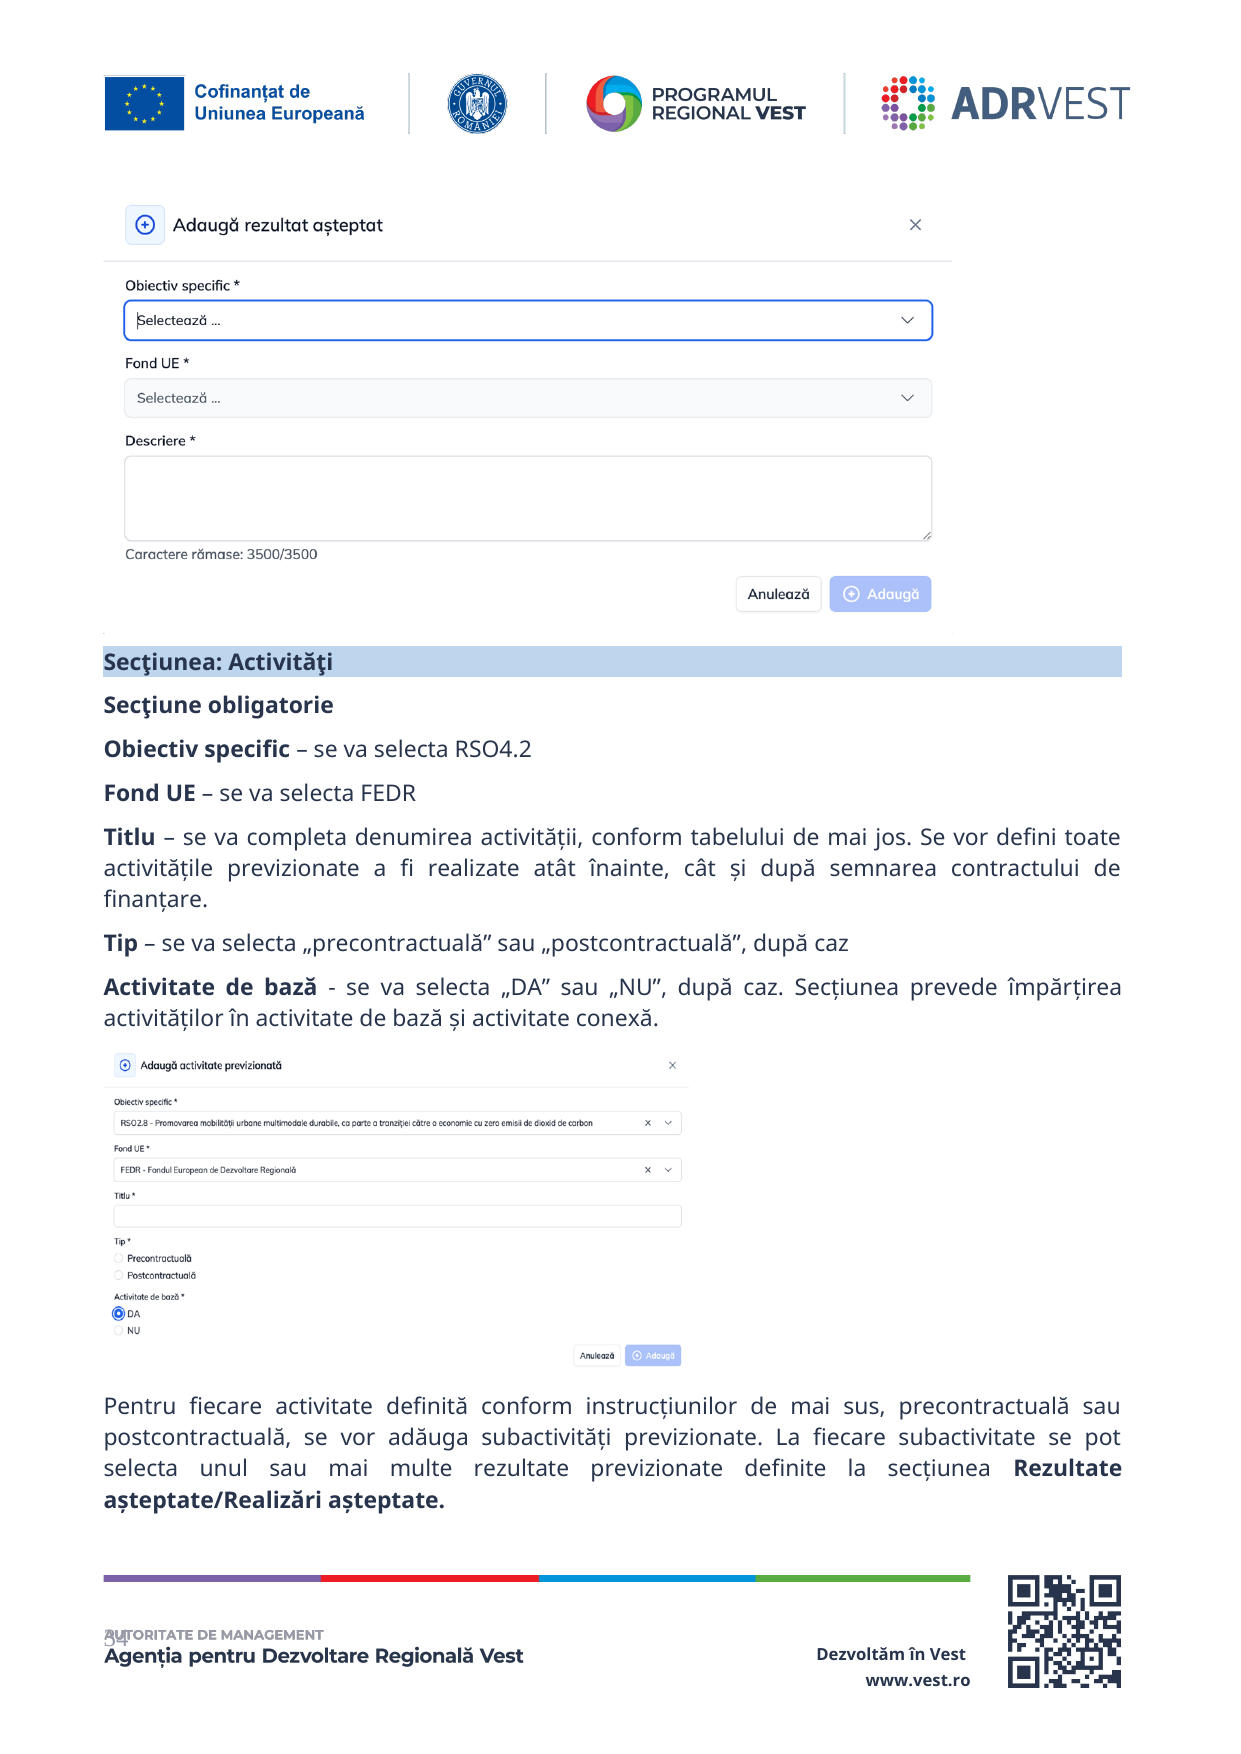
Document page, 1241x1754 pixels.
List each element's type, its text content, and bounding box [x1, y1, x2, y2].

picture [103, 1045, 689, 1378]
picture [103, 191, 953, 634]
text Tip – se va selecta „precontractuală” sau „postcontractuală”, după caz [103, 927, 1122, 958]
text Obiectiv specific – se va selecta RSO4.2 [103, 733, 1122, 764]
text Activitate de bază - se va selecta „DA” sau „NU”, după caz. Secțiunea prevede împărţirea activităților în activitate de bază şi activitate conexă. [103, 971, 1122, 1033]
picture [999, 1566, 1130, 1697]
text Pentru fiecare activitate definită conform instrucțiunilor de mai sus, precontractuală sau postcontractuală, se vor adăuga subactivități previzionate. La fiecare subactivitate se pot selecta unul sau mai multe rezultate previzionate definite la secțiunea Rezultate aşteptate/Realizări aşteptate. [103, 1390, 1122, 1515]
text Secţiune obligatorie [103, 689, 1122, 721]
text Secţiunea: Activităţi [103, 646, 1122, 677]
text Fond UE – se va selecta FEDR [103, 777, 1122, 808]
picture [103, 73, 1131, 134]
text Titlu – se va completa denumirea activității, conform tabelului de mai jos. Se vor defini toate activitățile previzionate a fi realizate atât înainte, cât și după semnarea contractului de finanțare. [103, 821, 1122, 914]
